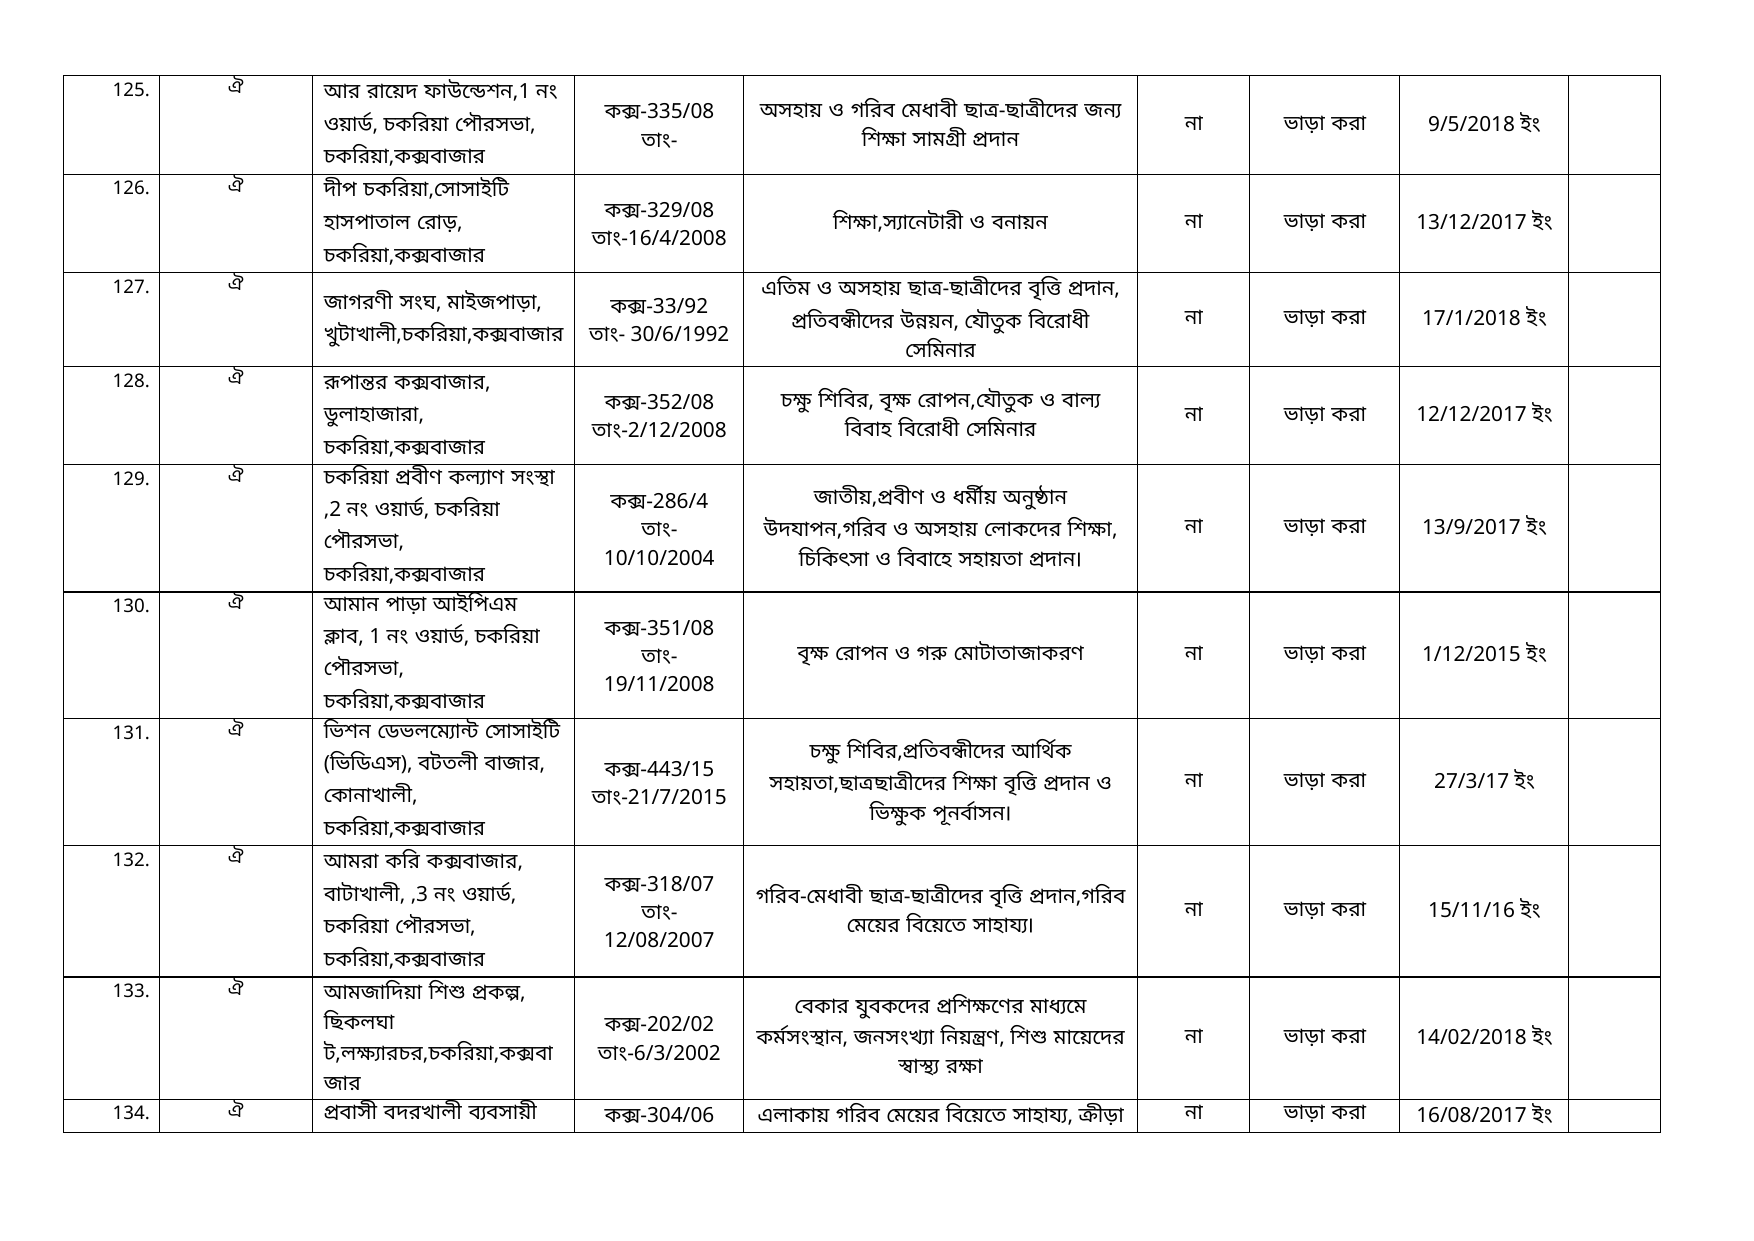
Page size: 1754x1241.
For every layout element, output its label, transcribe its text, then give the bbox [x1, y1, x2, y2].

table_cell রূপান্তর কক্সবাজার, ডুলাহাজারা, চকরিয়া,কক্সবাজার [313, 367, 574, 464]
table_cell কক্স-318/07 তাং-12/08/2007 [575, 846, 743, 976]
table_cell 14/02/2018 ইং [1400, 978, 1568, 1099]
table_cell কক্স-443/15 তাং-21/7/2015 [575, 719, 743, 845]
table_cell [64, 593, 159, 718]
table_cell ভাড়া করা [1250, 978, 1399, 1099]
table_cell না [1138, 273, 1249, 366]
table_cell 13/12/2017 ইং [1400, 175, 1568, 272]
table_cell 15/11/16 ইং [1400, 846, 1568, 976]
table_cell ভাড়া করা [1250, 273, 1399, 366]
table_cell দীপ চকরিয়া,সোসাইটি হাসপাতাল রোড়, চকরিয়া,কক্সবাজার [313, 175, 574, 272]
table_cell [1569, 76, 1660, 173]
table_cell আমরা করি কক্সবাজার, বাটাখালী, ,3 নং ওয়ার্ড, চকরিয়া পৌরসভা, চকরিয়া,কক্সবাজার [313, 846, 574, 976]
table_cell জাগরণী সংঘ, মাইজপাড়া, খুটাখালী,চকরিয়া,কক্সবাজার [313, 273, 574, 366]
table_cell [64, 175, 159, 272]
table_cell না [1138, 846, 1249, 976]
table_cell কক্স-351/08 তাং-19/11/2008 [575, 593, 743, 718]
table_cell ভাড়া করা [1250, 846, 1399, 976]
table_cell [1569, 719, 1660, 845]
table_cell ঐ [160, 593, 312, 718]
table_cell [64, 273, 159, 366]
table_cell [1569, 978, 1660, 1099]
table_cell ঐ [160, 465, 312, 591]
table_cell কক্স-352/08 তাং-2/12/2008 [575, 367, 743, 464]
table_cell এতিম ও অসহায় ছাত্র-ছাত্রীদের বৃত্তি প্রদান, প্রতিবন্ধীদের উন্নয়ন, যৌতুক বিরোধী সেমিনার [744, 273, 1137, 366]
table_cell 12/12/2017 ইং [1400, 367, 1568, 464]
table_cell কক্স-33/92 তাং- 30/6/1992 [575, 273, 743, 366]
table_cell ভাড়া করা [1250, 367, 1399, 464]
table_cell 27/3/17 ইং [1400, 719, 1568, 845]
table_cell [64, 1100, 159, 1132]
table_cell [64, 76, 159, 173]
table_cell বেকার যুবকদের প্রশিক্ষণের মাধ্যমে কর্মসংস্থান, জনসংখ্যা নিয়ন্ত্রণ, শিশু মায়েদের স্বাস্থ্য রক্ষা [744, 978, 1137, 1099]
table_cell চক্ষু শিবির,প্রতিবন্ধীদের আর্থিক সহায়তা,ছাত্রছাত্রীদের শিক্ষা বৃত্তি প্রদান ও ভিক্ষুক পূনর্বাসন। [744, 719, 1137, 845]
table_cell ঐ [160, 1100, 312, 1132]
table_cell [1569, 465, 1660, 591]
table_cell ভাড়া করা [1250, 76, 1399, 173]
table_cell আর রায়েদ ফাউন্ডেশন,1 নং ওয়ার্ড, চকরিয়া পৌরসভা, চকরিয়া,কক্সবাজার [313, 76, 574, 173]
table_cell কক্স-286/4 তাং-10/10/2004 [575, 465, 743, 591]
table_cell ভাড়া করা [1250, 1100, 1399, 1132]
table_cell কক্স-335/08 তাং- [575, 76, 743, 173]
table_cell 1/12/2015 ইং [1400, 593, 1568, 718]
table_cell বৃক্ষ রোপন ও গরু মোটাতাজাকরণ [744, 593, 1137, 718]
table_cell 16/08/2017 ইং [1400, 1100, 1568, 1132]
table_cell না [1138, 1100, 1249, 1132]
table_cell না [1138, 593, 1249, 718]
table_cell না [1138, 175, 1249, 272]
table_cell [64, 846, 159, 976]
table_cell ভাড়া করা [1250, 175, 1399, 272]
table_cell [1569, 846, 1660, 976]
table_cell জাতীয়,প্রবীণ ও ধর্মীয় অনুষ্ঠান উদযাপন,গরিব ও অসহায় লোকদের শিক্ষা, চিকিৎসা ও বিবাহে সহায়তা প্রদান। [744, 465, 1137, 591]
table_cell চক্ষু শিবির, বৃক্ষ রোপন,যৌতুক ও বাল্য বিবাহ বিরোধী সেমিনার [744, 367, 1137, 464]
table_cell না [1138, 367, 1249, 464]
table_cell না [1138, 978, 1249, 1099]
table_cell ভাড়া করা [1250, 719, 1399, 845]
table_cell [313, 1100, 574, 1132]
table_cell কক্স-329/08 তাং-16/4/2008 [575, 175, 743, 272]
table_cell [1569, 593, 1660, 718]
table_cell 13/9/2017 ইং [1400, 465, 1568, 591]
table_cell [575, 1100, 743, 1132]
table_cell ভাড়া করা [1250, 593, 1399, 718]
table_cell অসহায় ও গরিব মেধাবী ছাত্র-ছাত্রীদের জন্য শিক্ষা সামগ্রী প্রদান [744, 76, 1137, 173]
table_cell ঐ [160, 273, 312, 366]
table_cell শিক্ষা,স্যানেটারী ও বনায়ন [744, 175, 1137, 272]
table_cell [1569, 273, 1660, 366]
table_cell গরিব-মেধাবী ছাত্র-ছাত্রীদের বৃত্তি প্রদান,গরিব মেয়ের বিয়েতে সাহায্য। [744, 846, 1137, 976]
table_cell চকরিয়া প্রবীণ কল্যাণ সংস্থা ,2 নং ওয়ার্ড, চকরিয়া পৌরসভা, চকরিয়া,কক্সবাজার [313, 465, 574, 591]
table_cell [1569, 1100, 1660, 1132]
table_cell আমান পাড়া আইপিএম ক্লাব, 1 নং ওয়ার্ড, চকরিয়া পৌরসভা, চকরিয়া,কক্সবাজার [313, 593, 574, 718]
table_cell [64, 367, 159, 464]
table_cell না [1138, 76, 1249, 173]
table_cell ঐ [160, 846, 312, 976]
table_cell [64, 465, 159, 591]
table_cell [64, 719, 159, 845]
table_cell ঐ [160, 76, 312, 173]
table_cell [1569, 175, 1660, 272]
table_cell না [1138, 719, 1249, 845]
table_cell ঐ [160, 367, 312, 464]
table_cell ভিশন ডেভলম্যোন্ট সোসাইটি (ভিডিএস), বটতলী বাজার, কোনাখালী, চকরিয়া,কক্সবাজার [313, 719, 574, 845]
table_cell 17/1/2018 ইং [1400, 273, 1568, 366]
table_cell ঐ [160, 978, 312, 1099]
table_cell ভাড়া করা [1250, 465, 1399, 591]
table_cell না [1138, 465, 1249, 591]
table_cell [744, 1100, 1137, 1132]
table_cell ঐ [160, 175, 312, 272]
table_cell কক্স-202/02 তাং-6/3/2002 [575, 978, 743, 1099]
table_cell 9/5/2018 ইং [1400, 76, 1568, 173]
table_cell [1569, 367, 1660, 464]
table_cell আমজাদিয়া শিশু প্রকল্প, ছিকলঘাট,লক্ষ্যারচর,চকরিয়া,কক্সবাজার [313, 978, 574, 1099]
table_cell ঐ [160, 719, 312, 845]
table_cell [64, 978, 159, 1099]
